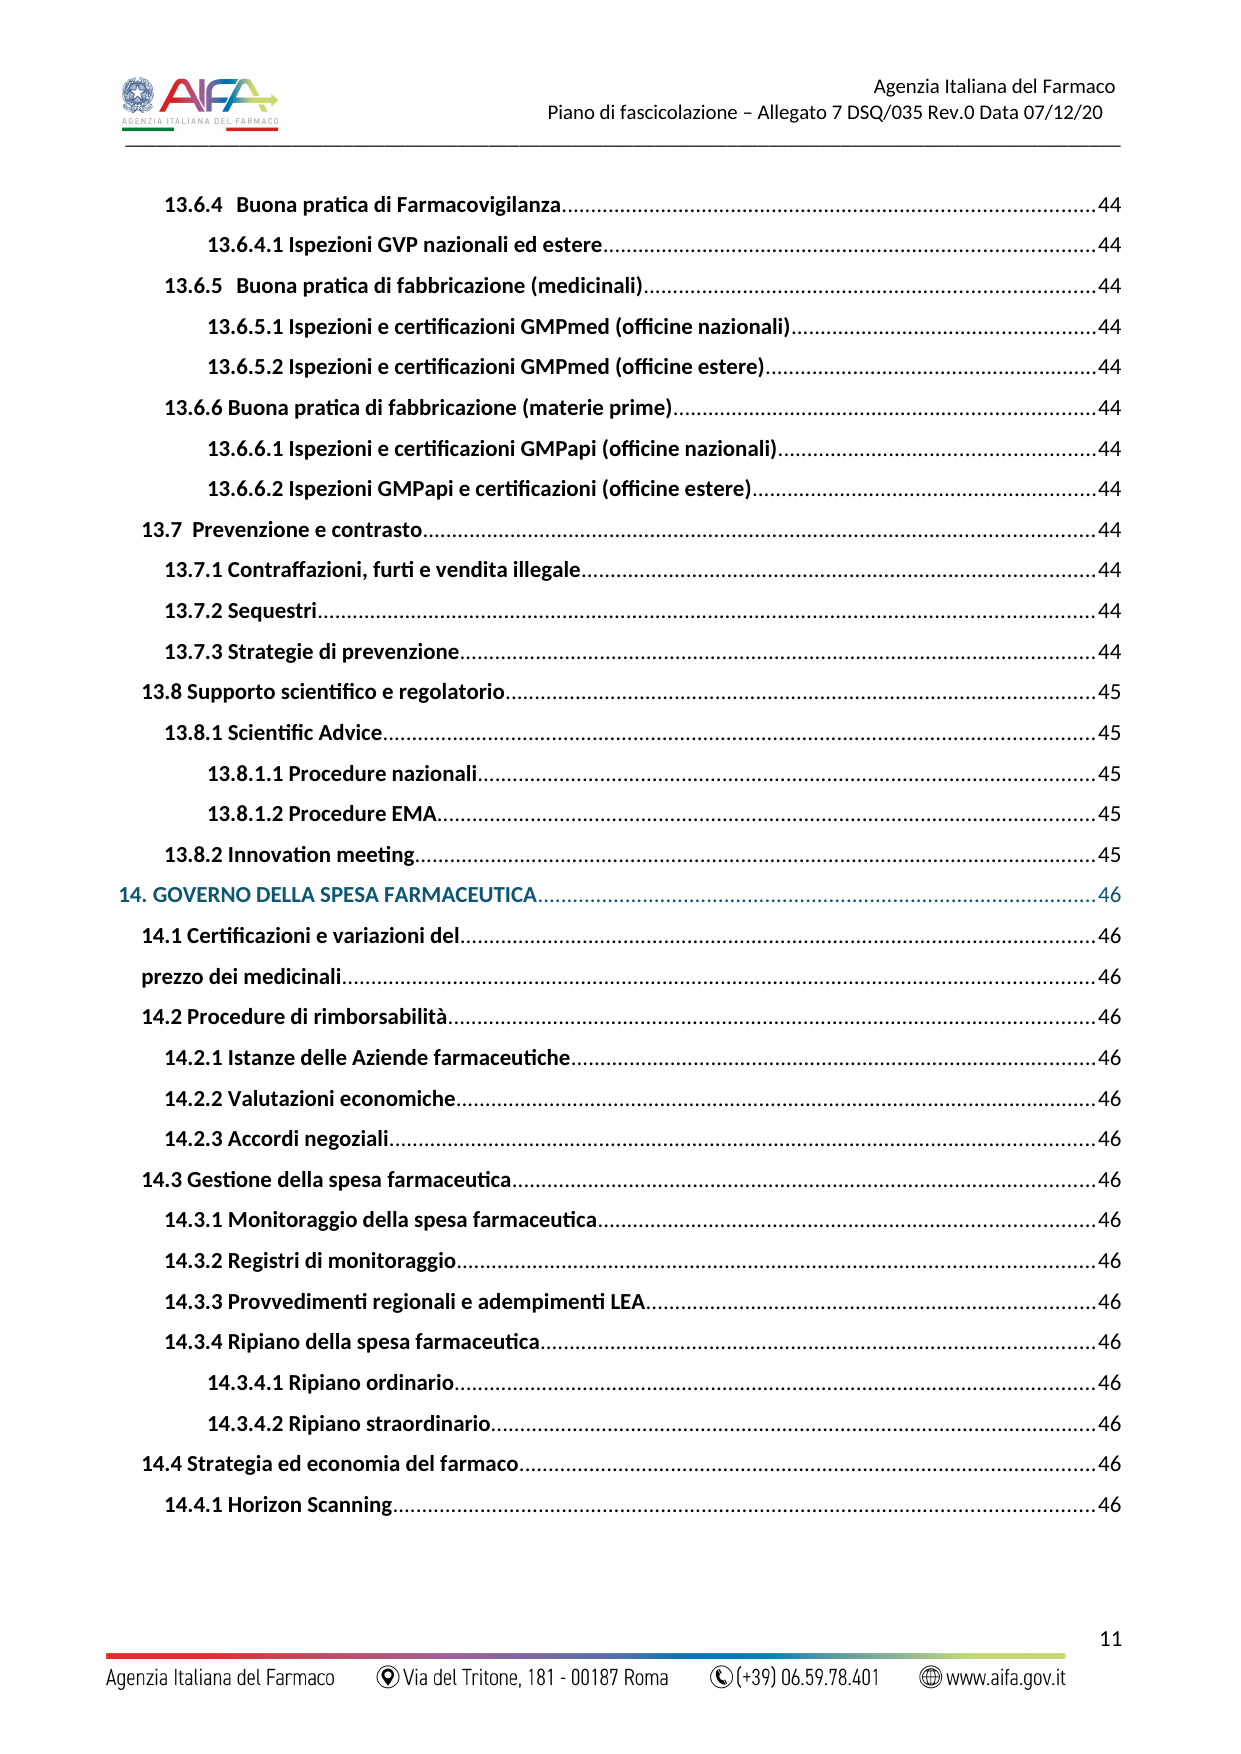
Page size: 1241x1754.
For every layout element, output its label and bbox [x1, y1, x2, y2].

picture [0, 1622, 1178, 1746]
picture [118, 73, 282, 135]
